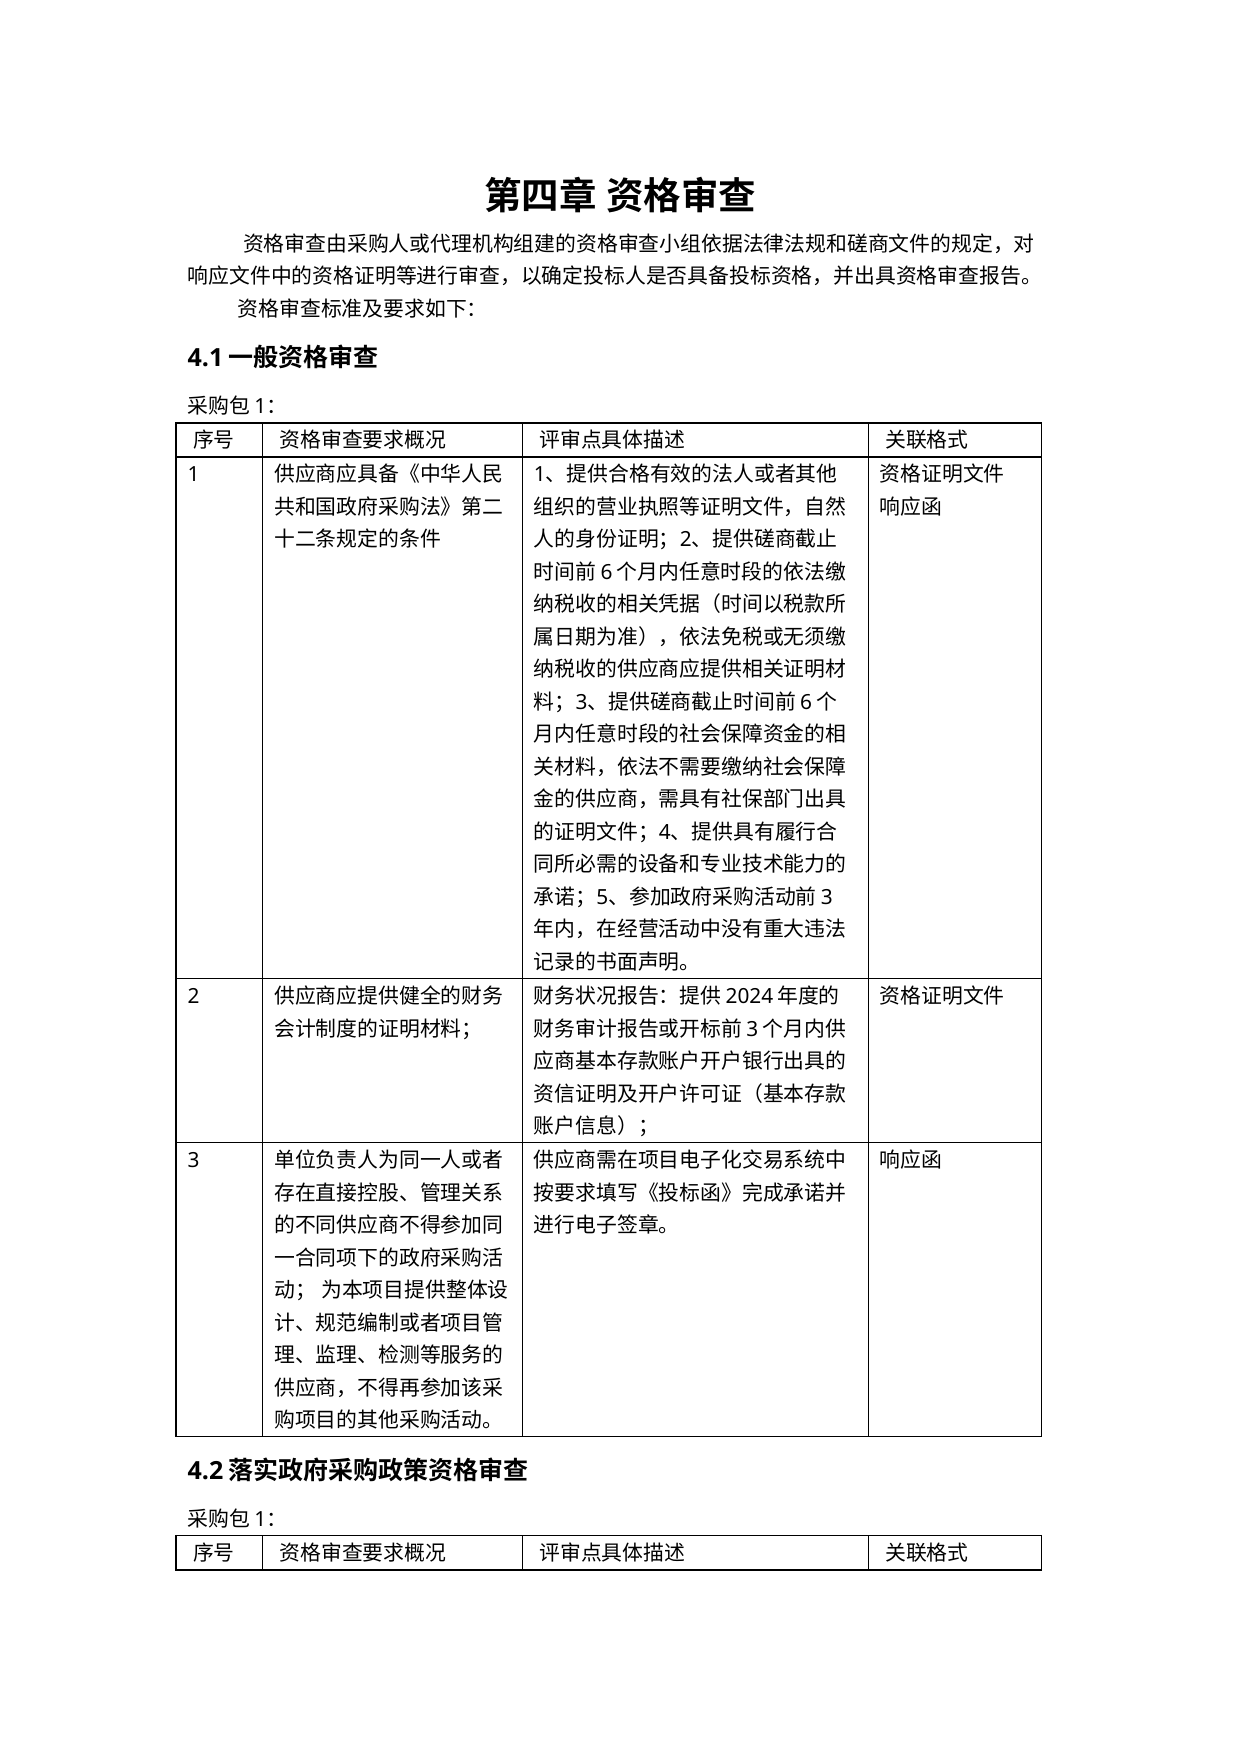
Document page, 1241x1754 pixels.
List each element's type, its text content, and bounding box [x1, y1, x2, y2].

table_cell 资格证明文件 响应函 [869, 458, 1041, 978]
table_cell 2 [177, 979, 262, 1142]
table_cell 财务状况报告：提供2024年度的财务审计报告或开标前3个月内供应商基本存款账户开户银行出具的资信证明及开户许可证（基本存款账户信息）； [523, 979, 868, 1142]
text 采购包1： [187, 389, 1053, 422]
text 4.1一般资格审查 [187, 324, 1053, 389]
table_header 序号 [177, 1536, 262, 1569]
table_cell 单位负责人为同一人或者存在直接控股、管理关系的不同供应商不得参加同一合同项下的政府采购活动； 为本项目提供整体设计、规范编制或者项目管理、监理、检测等服务的供应商，不得再参加该采购项目的其他采购活动。 [263, 1143, 522, 1436]
table_cell 1 [177, 458, 262, 978]
table_cell 资格证明文件 [869, 979, 1041, 1142]
table_cell 供应商需在项目电子化交易系统中按要求填写《投标函》完成承诺并进行电子签章。 [523, 1143, 868, 1436]
text 资格审查由采购人或代理机构组建的资格审查小组依据法律法规和磋商文件的规定，对响应文件中的资格证明等进行审查，以确定投标人是否具备投标资格，并出具资格审查报告。 [187, 227, 1053, 292]
table_header 资格审查要求概况 [263, 1536, 522, 1569]
table_cell 供应商应提供健全的财务会计制度的证明材料； [263, 979, 522, 1142]
table_header 关联格式 [869, 424, 1041, 456]
table_cell 响应函 [869, 1143, 1041, 1436]
table_header 序号 [177, 424, 262, 456]
table_cell 供应商应具备《中华人民共和国政府采购法》第二十二条规定的条件 [263, 458, 522, 978]
table_cell 3 [177, 1143, 262, 1436]
table_header 评审点具体描述 [523, 424, 868, 456]
text 4.2落实政府采购政策资格审查 [187, 1437, 1053, 1502]
table_header 关联格式 [869, 1536, 1041, 1569]
text 资格审查标准及要求如下： [187, 292, 1053, 324]
table_header 评审点具体描述 [523, 1536, 868, 1569]
table_header 资格审查要求概况 [263, 424, 522, 456]
table_cell 1、提供合格有效的法人或者其他组织的营业执照等证明文件，自然人的身份证明；2、提供磋商截止时间前6个月内任意时段的依法缴纳税收的相关凭据（时间以税款所属日期为准），依法免税或无须缴纳税收的供应商应提供相关证明材料；3、提供磋商截止时间前6个月内任意时段的社会保障资金的相关材料，依法不需要缴纳社会保障金的供应商，需具有社保部门出具的证明文件；4、提供具有履行合同所必需的设备和专业技术能力的承诺；5、参加政府采购活动前3年内，在经营活动中没有重大违法记录的书面声明。 [523, 458, 868, 978]
text 第四章 资格审查 [187, 162, 1053, 227]
text 采购包1： [187, 1502, 1053, 1535]
